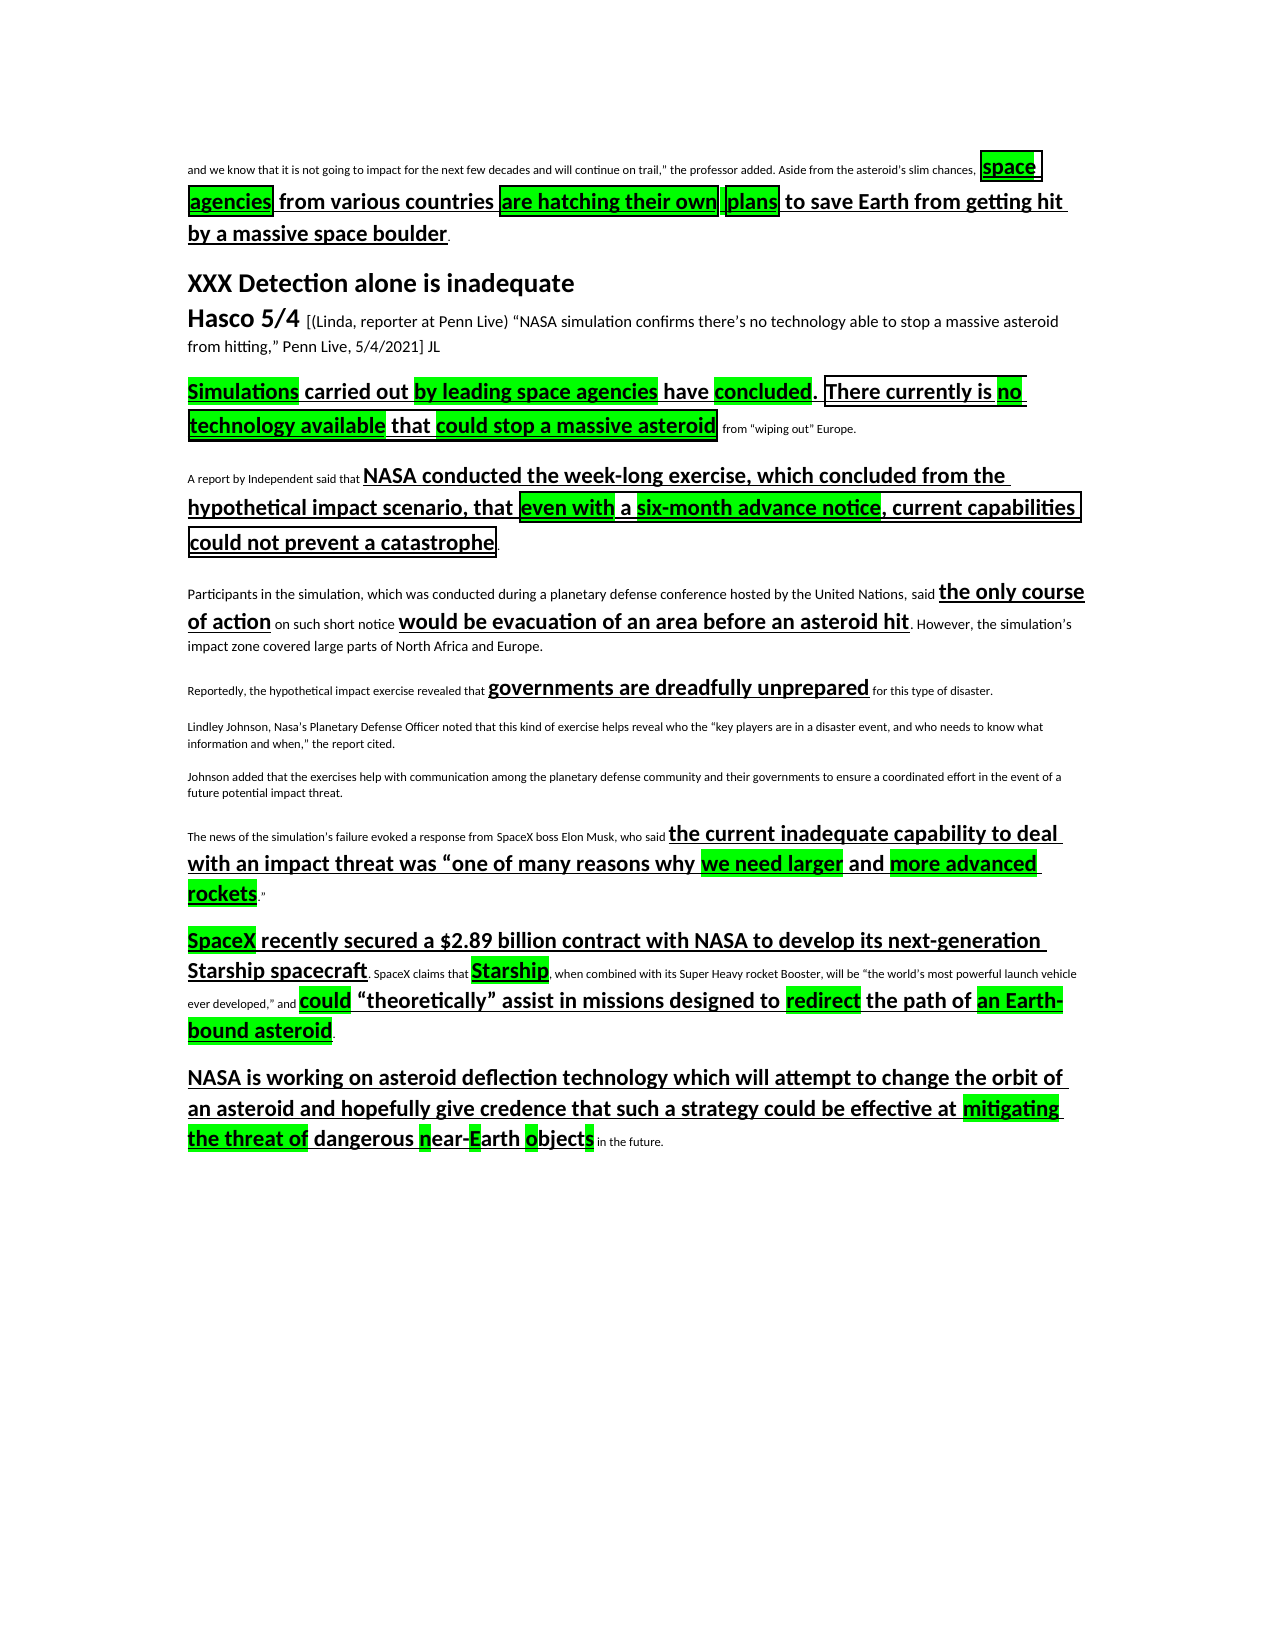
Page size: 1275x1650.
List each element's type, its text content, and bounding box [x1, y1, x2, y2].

text The news of the simulation’s failure evoked a response from SpaceX boss Elon Musk, who said the current inadequate capability to deal with an impact threat was “one of many reasons why we need larger and more advanced rockets.” [187, 819, 1087, 907]
text Johnson added that the exercises help with communication among the planetary defense community and their governments to ensure a coordinated effort in the event of a future potential impact threat. [187, 769, 1087, 801]
text Lindley Johnson, Nasa’s Planetary Defense Officer noted that this kind of exercise helps reveal who the “key players are in a disaster event, and who needs to know what information and when,” the report cited. [187, 719, 1087, 751]
text Hasco 5/4 [(Linda, reporter at Penn Live) “NASA simulation confirms there’s no technology able to stop a massive asteroid from hitting,” Penn Live, 5/4/2021] JL [187, 302, 1087, 356]
text Participants in the simulation, which was conducted during a planetary defense conference hosted by the United Nations, said the only course of action on such short notice would be evacuation of an area before an asteroid hit. However, the simulation’s impact zone covered large parts of North Africa and Europe. [187, 577, 1087, 655]
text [187, 150, 1087, 247]
text SpaceX recently secured a $2.89 billion contract with NASA to develop its next-generation Starship spacecraft. SpaceX claims that Starship, when combined with its Super Heavy rocket Booster, will be “the world’s most powerful launch vehicle ever developed,” and could “theoretically” assist in missions designed to redirect the path of an Earth-bound asteroid. [187, 926, 1087, 1045]
text A report by Independent said that NASA conducted the week-long exercise, which concluded from the hypothetical impact scenario, that even with a six-month advance notice, current capabilities could not prevent a catastrophe. [187, 461, 1087, 558]
text Reportedly, the hypothetical impact exercise revealed that governments are dreadfully unprepared for this type of disaster. [187, 673, 1087, 701]
text Simulations carried out by leading space agencies have concluded. There currently is no technology available that could stop a massive asteroid from “wiping out” Europe. [187, 375, 1087, 442]
subtitle XXX Detection alone is inadequate [187, 266, 1087, 299]
text NASA is working on asteroid deflection technology which will attempt to change the orbit of an asteroid and hopefully give credence that such a strategy could be effective at mitigating the threat of dangerous near-Earth objects in the future. [187, 1063, 1087, 1152]
